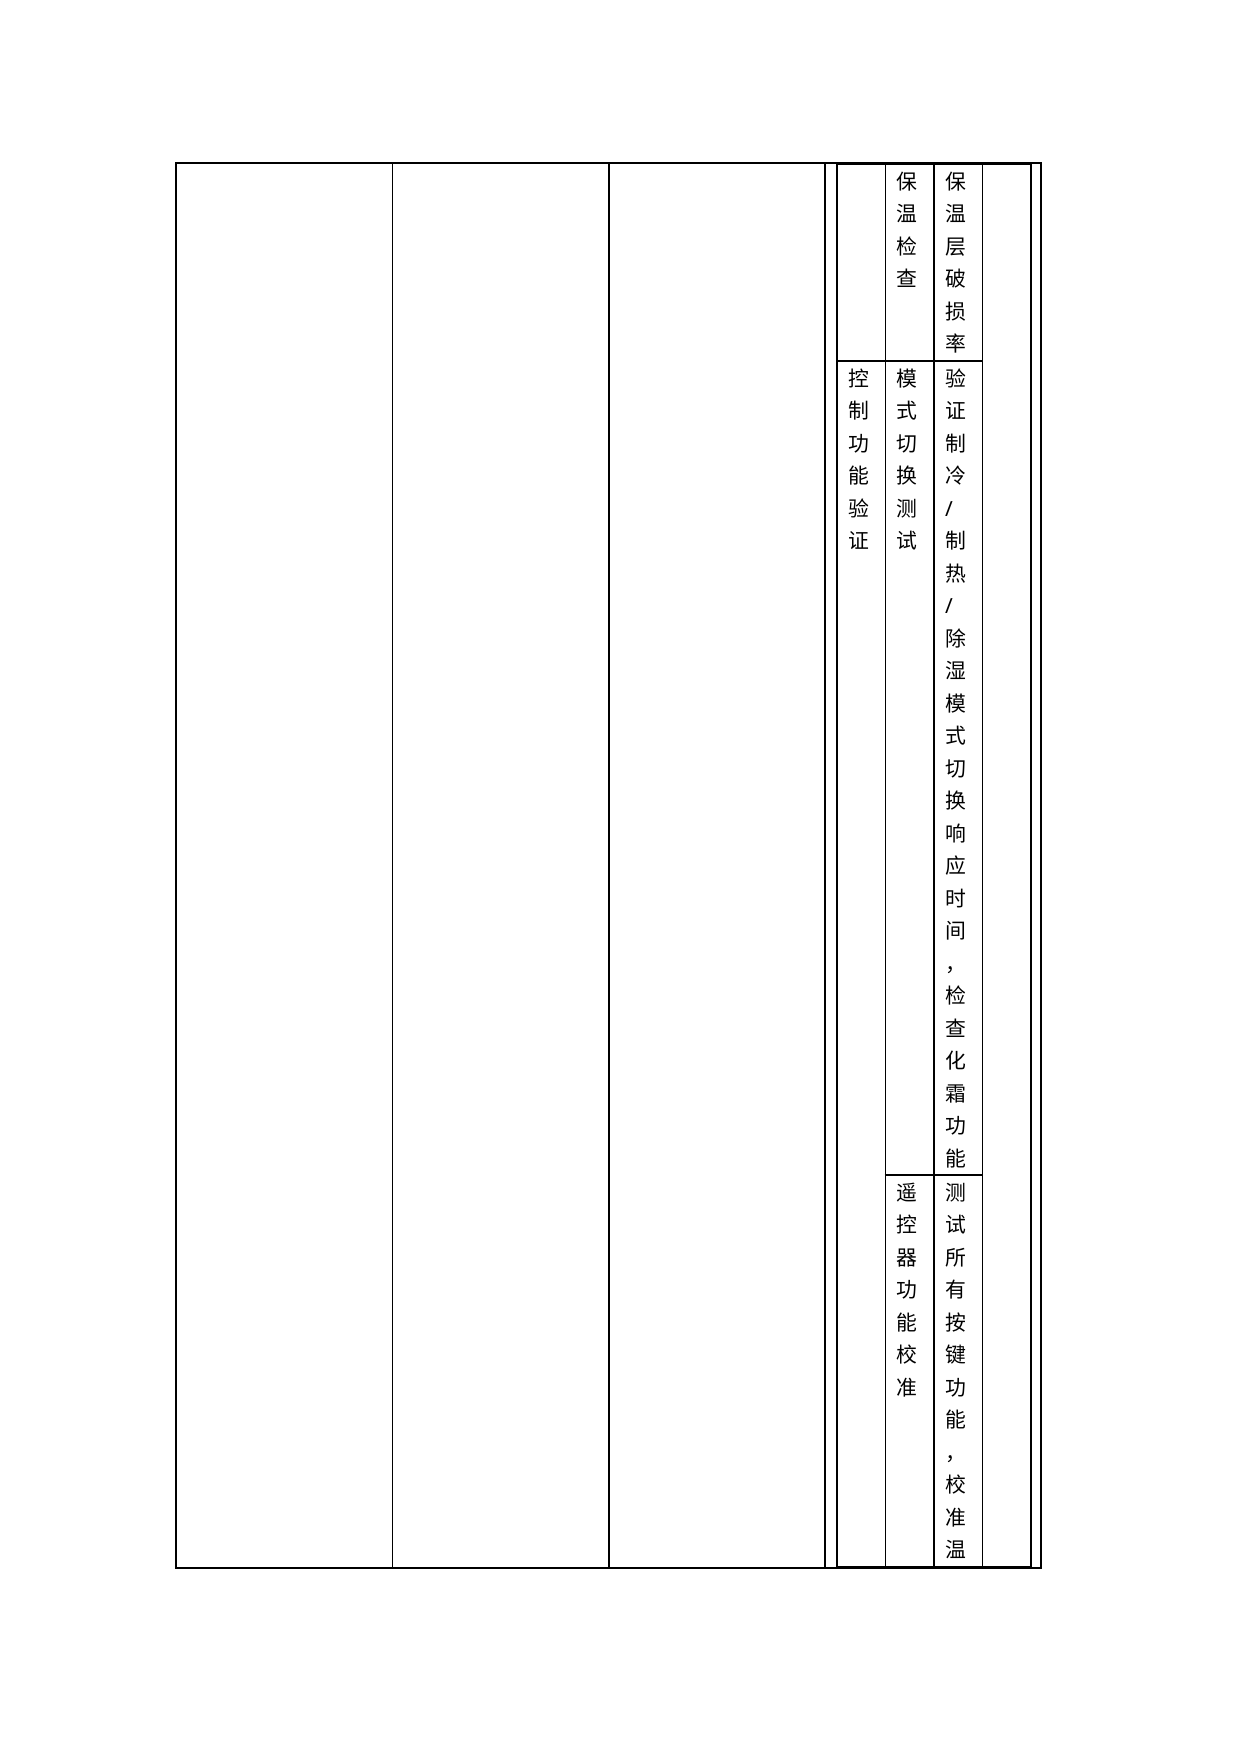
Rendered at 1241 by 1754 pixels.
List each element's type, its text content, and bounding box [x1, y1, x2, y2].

table_cell 7.移动（分体）空调维保 7.1维保计划 7.1.1例行巡检：每月1次，主要巡检内容如下： 7.1.2季度维护：每季1次，主要维护内容如下： 7.1.3半年保养：每年2次，主要保养内容如下： [838, 362, 885, 1566]
table_cell 7.移动（分体）空调维保 7.1维保计划 7.1.1例行巡检：每月1次，主要巡检内容如下： 7.1.2季度维护：每季1次，主要维护内容如下： 7.1.3半年保养：每年2次，主要保养内容如下： [935, 1176, 982, 1566]
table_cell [886, 165, 933, 360]
table_cell [177, 164, 392, 1567]
table_cell [610, 164, 824, 1567]
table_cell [838, 165, 885, 360]
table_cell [935, 165, 982, 360]
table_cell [983, 165, 1030, 1566]
table_cell 7.移动（分体）空调维保 7.1维保计划 7.1.1例行巡检：每月1次，主要巡检内容如下： 7.1.2季度维护：每季1次，主要维护内容如下： 7.1.3半年保养：每年2次，主要保养内容如下： [886, 1176, 933, 1566]
table_cell 7.移动（分体）空调维保 7.1维保计划 7.1.1例行巡检：每月1次，主要巡检内容如下： 7.1.2季度维护：每季1次，主要维护内容如下： 7.1.3半年保养：每年2次，主要保养内容如下： [935, 362, 982, 1174]
table_cell 9 [393, 164, 608, 1567]
table_cell 7.移动（分体）空调维保 7.1维保计划 7.1.1例行巡检：每月1次，主要巡检内容如下： 7.1.2季度维护：每季1次，主要维护内容如下： 7.1.3半年保养：每年2次，主要保养内容如下： [886, 362, 933, 1174]
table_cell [826, 164, 836, 1567]
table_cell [1032, 164, 1040, 1567]
